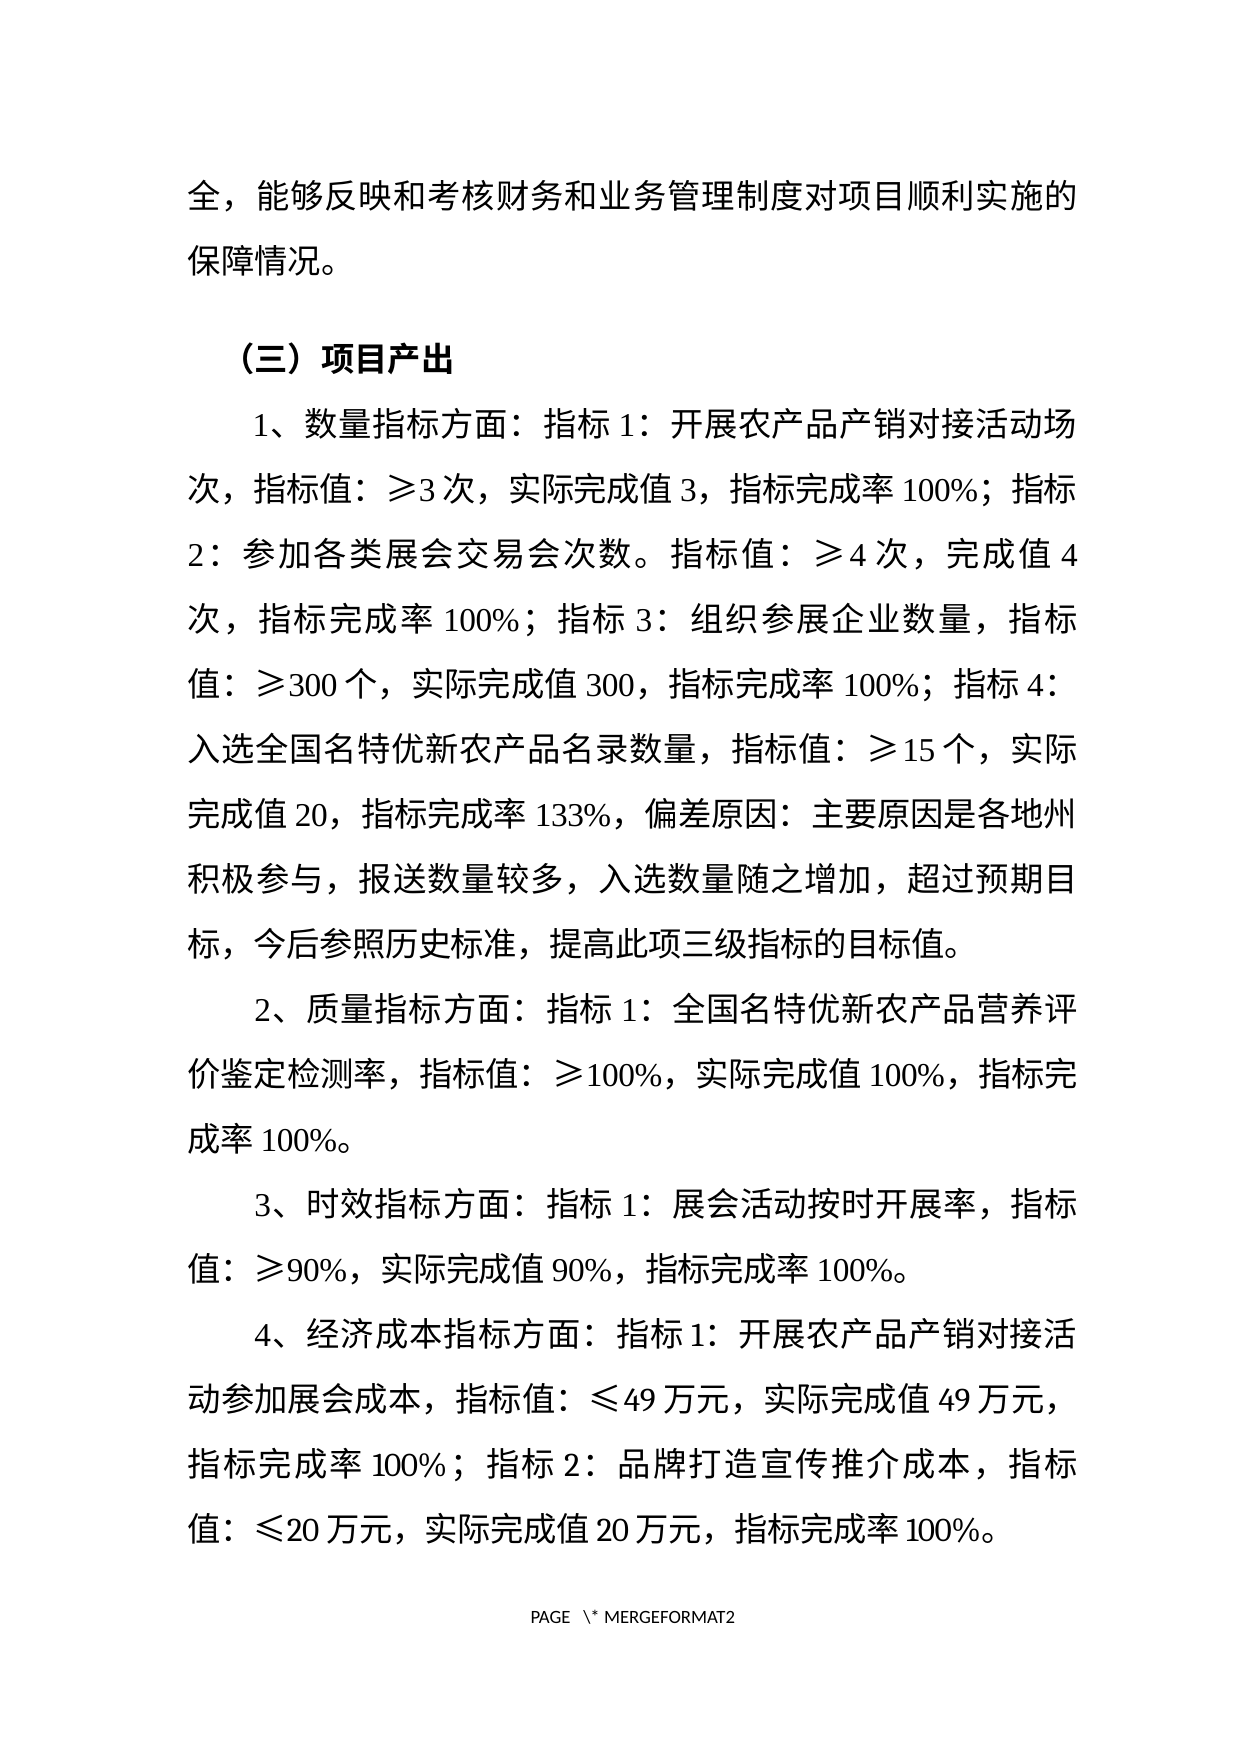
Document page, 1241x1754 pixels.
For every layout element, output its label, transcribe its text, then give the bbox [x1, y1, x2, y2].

text 2、质量指标方面：指标1：全国名特优新农产品营养评价鉴定检测率，指标值：≥100%，实际完成值100%，指标完成率100%。 [187, 974, 1078, 1169]
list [187, 162, 1078, 292]
list （三）项目产出 [187, 324, 1078, 389]
title 4、经济成本指标方面：指标1：开展农产品产销对接活动参加展会成本，指标值：≤49万元，实际完成值49万元，指标完成率100%；指标2：品牌打造宣传推介成本，指标值：≤20万元，实际完成值20万元，指标完成率100%。 [187, 1299, 1078, 1559]
text 3、时效指标方面：指标1：展会活动按时开展率，指标值：≥90%，实际完成值90%，指标完成率100%。 [187, 1169, 1078, 1299]
text 1、数量指标方面：指标1：开展农产品产销对接活动场次，指标值：≥3次，实际完成值3，指标完成率100%；指标2：参加各类展会交易会次数。指标值：≥4次，完成值4次，指标完成率100%；指标3：组织参展企业数量，指标值：≥300个，实际完成值300，指标完成率100%；指标4：入选全国名特优新农产品名录数量，指标值：≥15个，实际完成值20，指标完成率133%，偏差原因：主要原因是各地州积极参与，报送数量较多，入选数量随之增加，超过预期目标，今后参照历史标准，提高此项三级指标的目标值。 [187, 389, 1078, 974]
